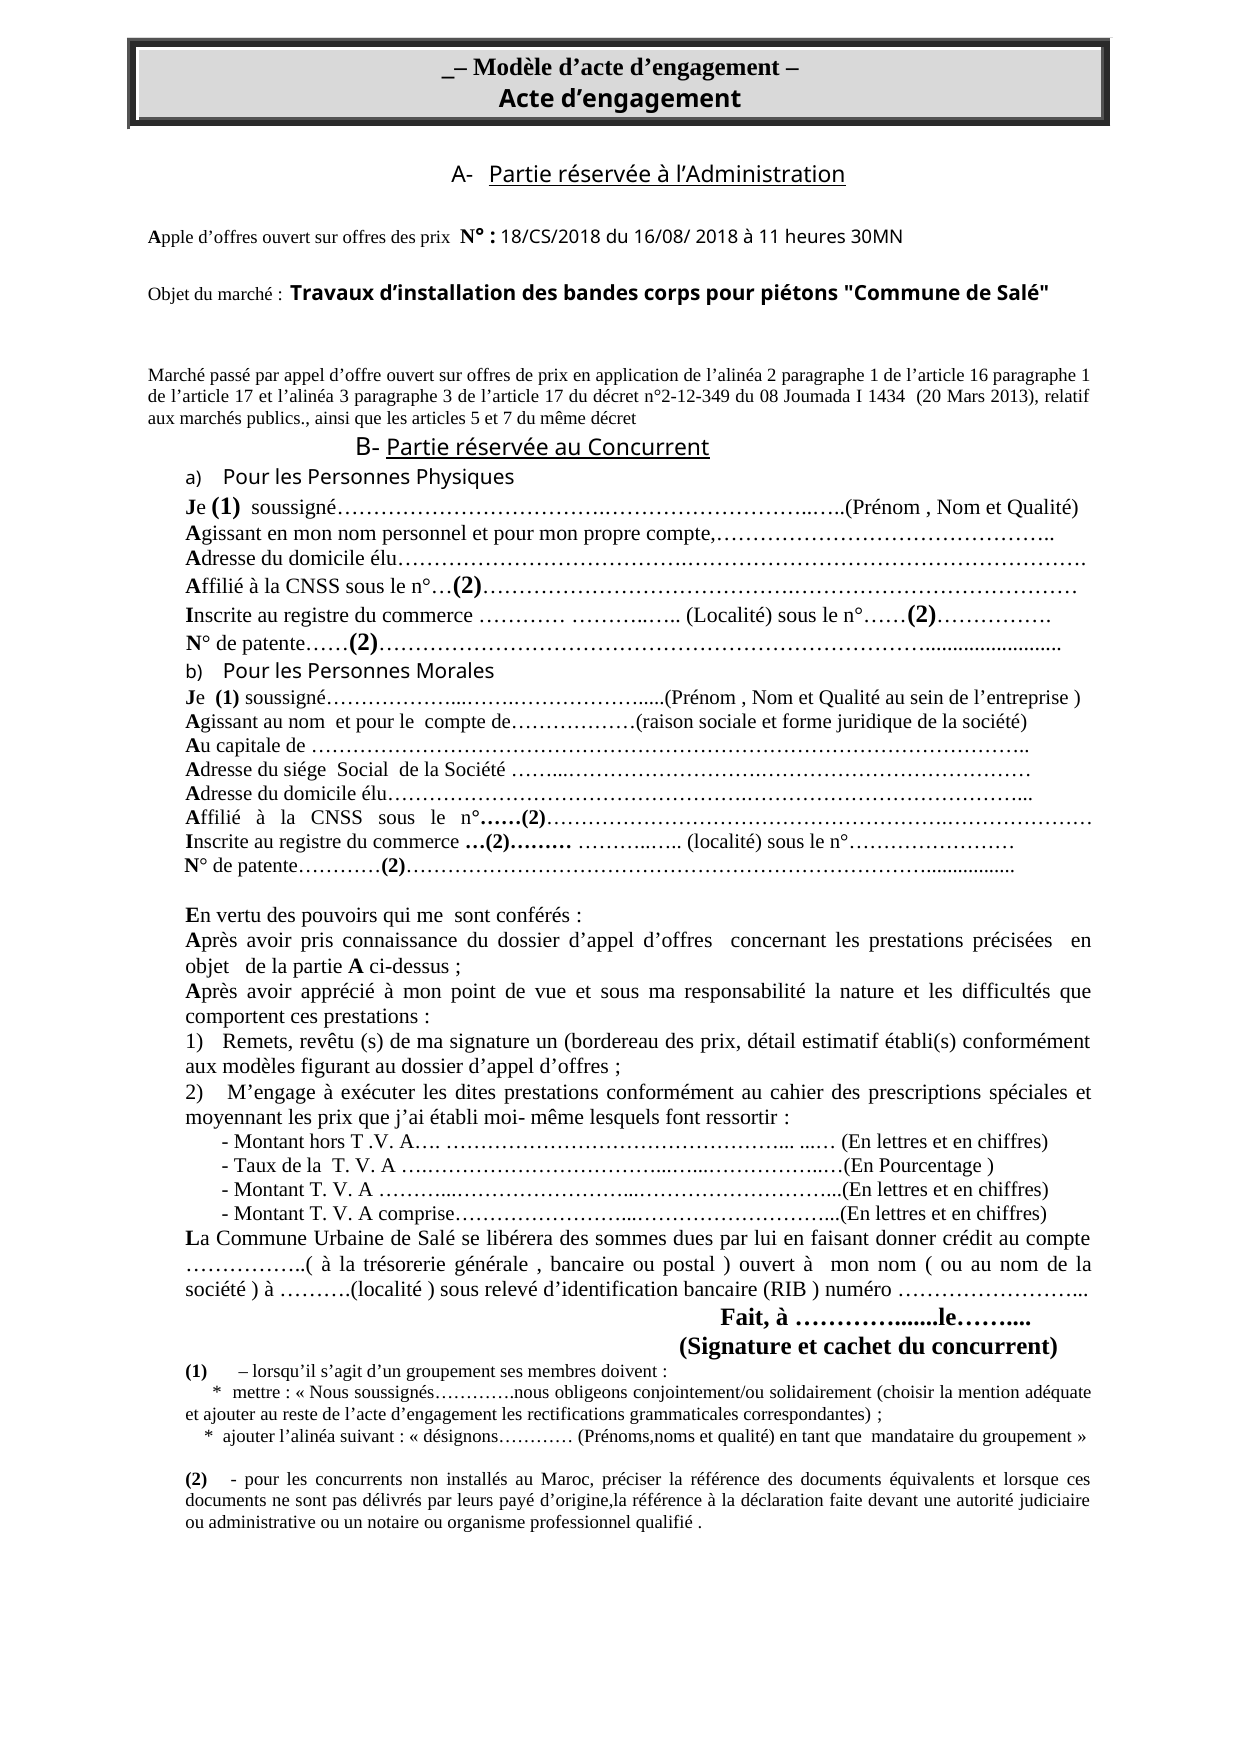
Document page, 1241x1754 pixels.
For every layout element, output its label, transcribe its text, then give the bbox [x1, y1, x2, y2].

list – lorsqu’il s’agit d’un groupement ses membres doivent : [185, 1360, 1093, 1381]
text En vertu des pouvoirs qui me sont conférés : [185, 902, 1093, 927]
text - Taux de A ….……………………………...…...……………..…(En Pourcentage ) [185, 1153, 1093, 1177]
list Pour les Personnes Physiques [185, 462, 1093, 491]
text Après avoir pris connaissance du dossier d’appel d’offres concernant les prestations précisées en objet de la partie A ci-dessus ; [185, 927, 1093, 978]
text * mettre : « Nous soussignés………….nous obligeons conjointement/ou solidairement (choisir la mention adéquate et ajouter au reste de l’acte d’engagement les rectifications grammaticales correspondantes) ; [185, 1381, 1093, 1424]
text Agissant au nom et pour le compte de………………(raison sociale et forme juridique de la société) [185, 709, 1093, 733]
text * ajouter l’alinéa suivant : « désignons………… (Prénoms,noms et qualité) en tant que mandataire du groupement » [185, 1424, 1093, 1446]
text Adresse du domicile élu………………………………….………………………………………………. [185, 545, 1093, 570]
text Inscrite au registre du commerce ………… ………..….. (Localité) sous le n°……(2)……………. [185, 599, 1093, 627]
text Apple d’offres ouvert sur offres des prix N° : 18/CS/2018 du 16/08/ 2018 à 11 heures 30MN [148, 221, 1093, 249]
text Fait, à ………….......le…….... [628, 1302, 1093, 1331]
text N° de patente……(2)…………………………………………………………………......................... [148, 627, 1093, 656]
text B- Partie réservée au Concurrent [154, 428, 1093, 462]
text N° de patente…………(2)…………………………………………………………………................. [148, 853, 1093, 877]
list Partie réservée à l’Administration [204, 158, 1093, 189]
text Au capitale de ………………………………………………………………………………………….. [185, 733, 1093, 757]
text - Montant hors T .V. A…. …………………………………………... ...… (En lettres et en chiffres) [185, 1129, 1093, 1153]
text de Salé se libérera des sommes dues par lui en faisant donner crédit au compte ……………..( à la trésorerie générale , bancaire ou postal ) ouvert à mon nom ( ou au nom de la société ) à ……….(localité ) sous relevé d’identification bancaire (RIB ) numéro ……………………... [185, 1225, 1093, 1302]
text Acte d’engagement [139, 66, 1101, 117]
text Agissant en mon nom personnel et pour mon propre compte,……………………………………….. [185, 519, 1093, 545]
text Adresse du siége Social de ……...……………………….………………………………… [185, 757, 1093, 781]
text Je (1) soussigné……………………………….………………………..…..(Prénom , Nom et Qualité) [185, 491, 1093, 519]
text (Signature et cachet du concurrent) [148, 1331, 1093, 1360]
title Objet du marché : Travaux d’installation des bandes corps pour piétons "Commune de Salé" [148, 278, 1093, 306]
text Adresse du domicile élu…………………………………………….…………………………………... [185, 781, 1093, 805]
text Je (1) soussigné………………...…….……………….....(Prénom , Nom et Qualité au sein de l’entreprise ) [185, 684, 1093, 709]
text - Montant T. V. A ………...……………………...………………………...(En lettres et en chiffres) [185, 1177, 1093, 1201]
text _– Modèle d’acte d’engagement – [139, 50, 1101, 66]
text (2) - pour les concurrents non installés au Maroc, préciser la référence des documents équivalents et lorsque ces documents ne sont pas délivrés par leurs payé d’origine,la référence à la déclaration faite devant une autorité judiciaire ou administrative ou un notaire ou organisme professionnel qualifié . [185, 1468, 1093, 1532]
text Affilié à sous le n°……(2)………………………………………………….………………… Inscrite au registre du commerce …(2)……… ………..….. (localité) sous le n°…………………… [185, 805, 1093, 853]
text Après avoir apprécié à mon point de vue et sous ma responsabilité la nature et les difficultés que comportent ces prestations : [185, 978, 1093, 1028]
text 2) M’engage à exécuter les dites prestations conformément au cahier des prescriptions spéciales et moyennant les prix que j’ai établi moi- même lesquels font ressortir : [185, 1079, 1093, 1129]
text - Montant T. V. A comprise……………………...………………………...(En lettres et en chiffres) [185, 1201, 1093, 1225]
text Marché passé par appel d’offre ouvert sur offres de prix en application de l’alinéa 2 paragraphe 1 de l’article 16 paragraphe 1 de l’article 17 et l’alinéa 3 paragraphe 3 de l’article 17 du décret n°2-12-349 du 08 Joumada I 1434 (20 Mars 2013), relatif aux marchés publics., ainsi que les articles 5 et 7 du même décret [148, 363, 1093, 428]
list Pour les Personnes Morales [185, 656, 1093, 684]
text Affilié à sous le n°…(2)…………………………………….………………………………… [185, 570, 1093, 599]
text 1) Remets, revêtu (s) de ma signature un (bordereau des prix, détail estimatif établi(s) conformément aux modèles figurant au dossier d’appel d’offres ; [185, 1028, 1093, 1079]
